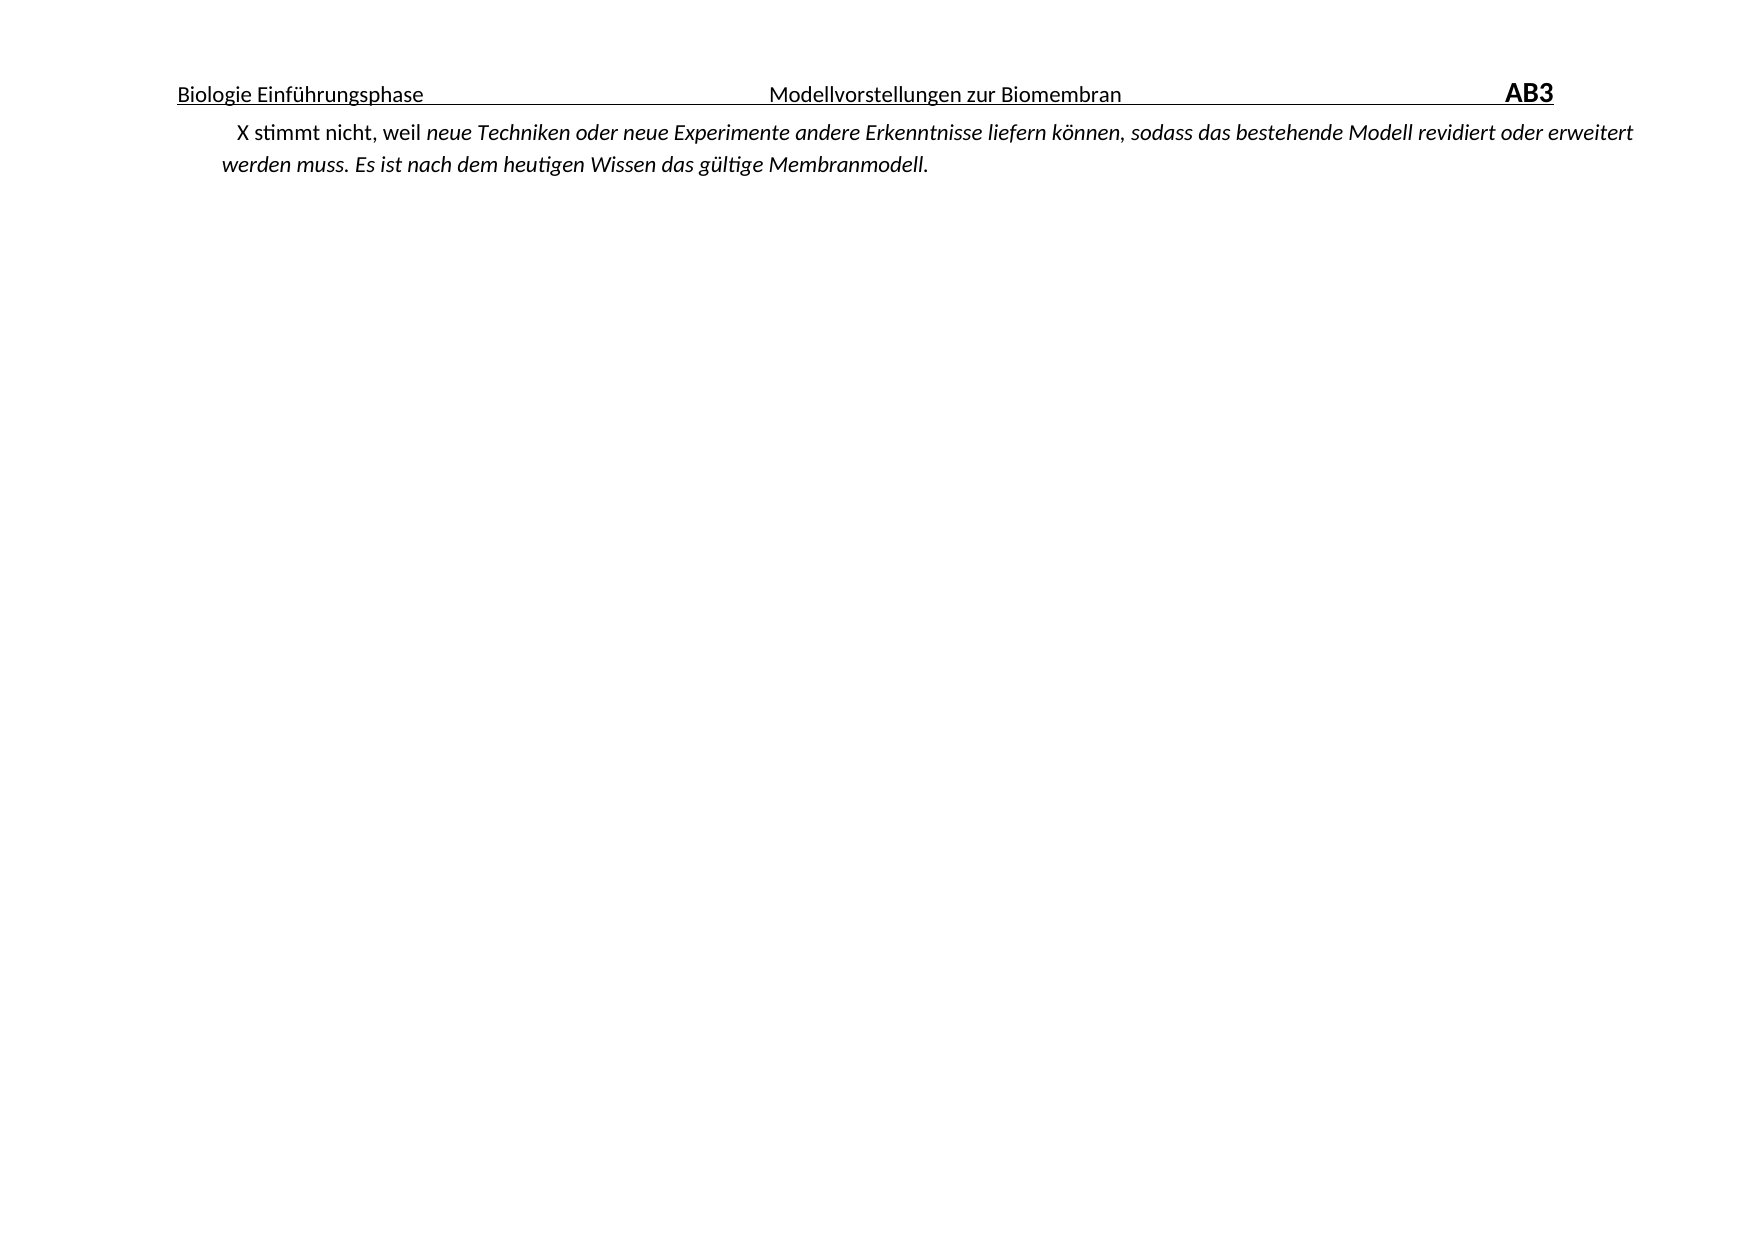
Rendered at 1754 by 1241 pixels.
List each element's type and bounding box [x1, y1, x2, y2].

list [184, 118, 1680, 178]
